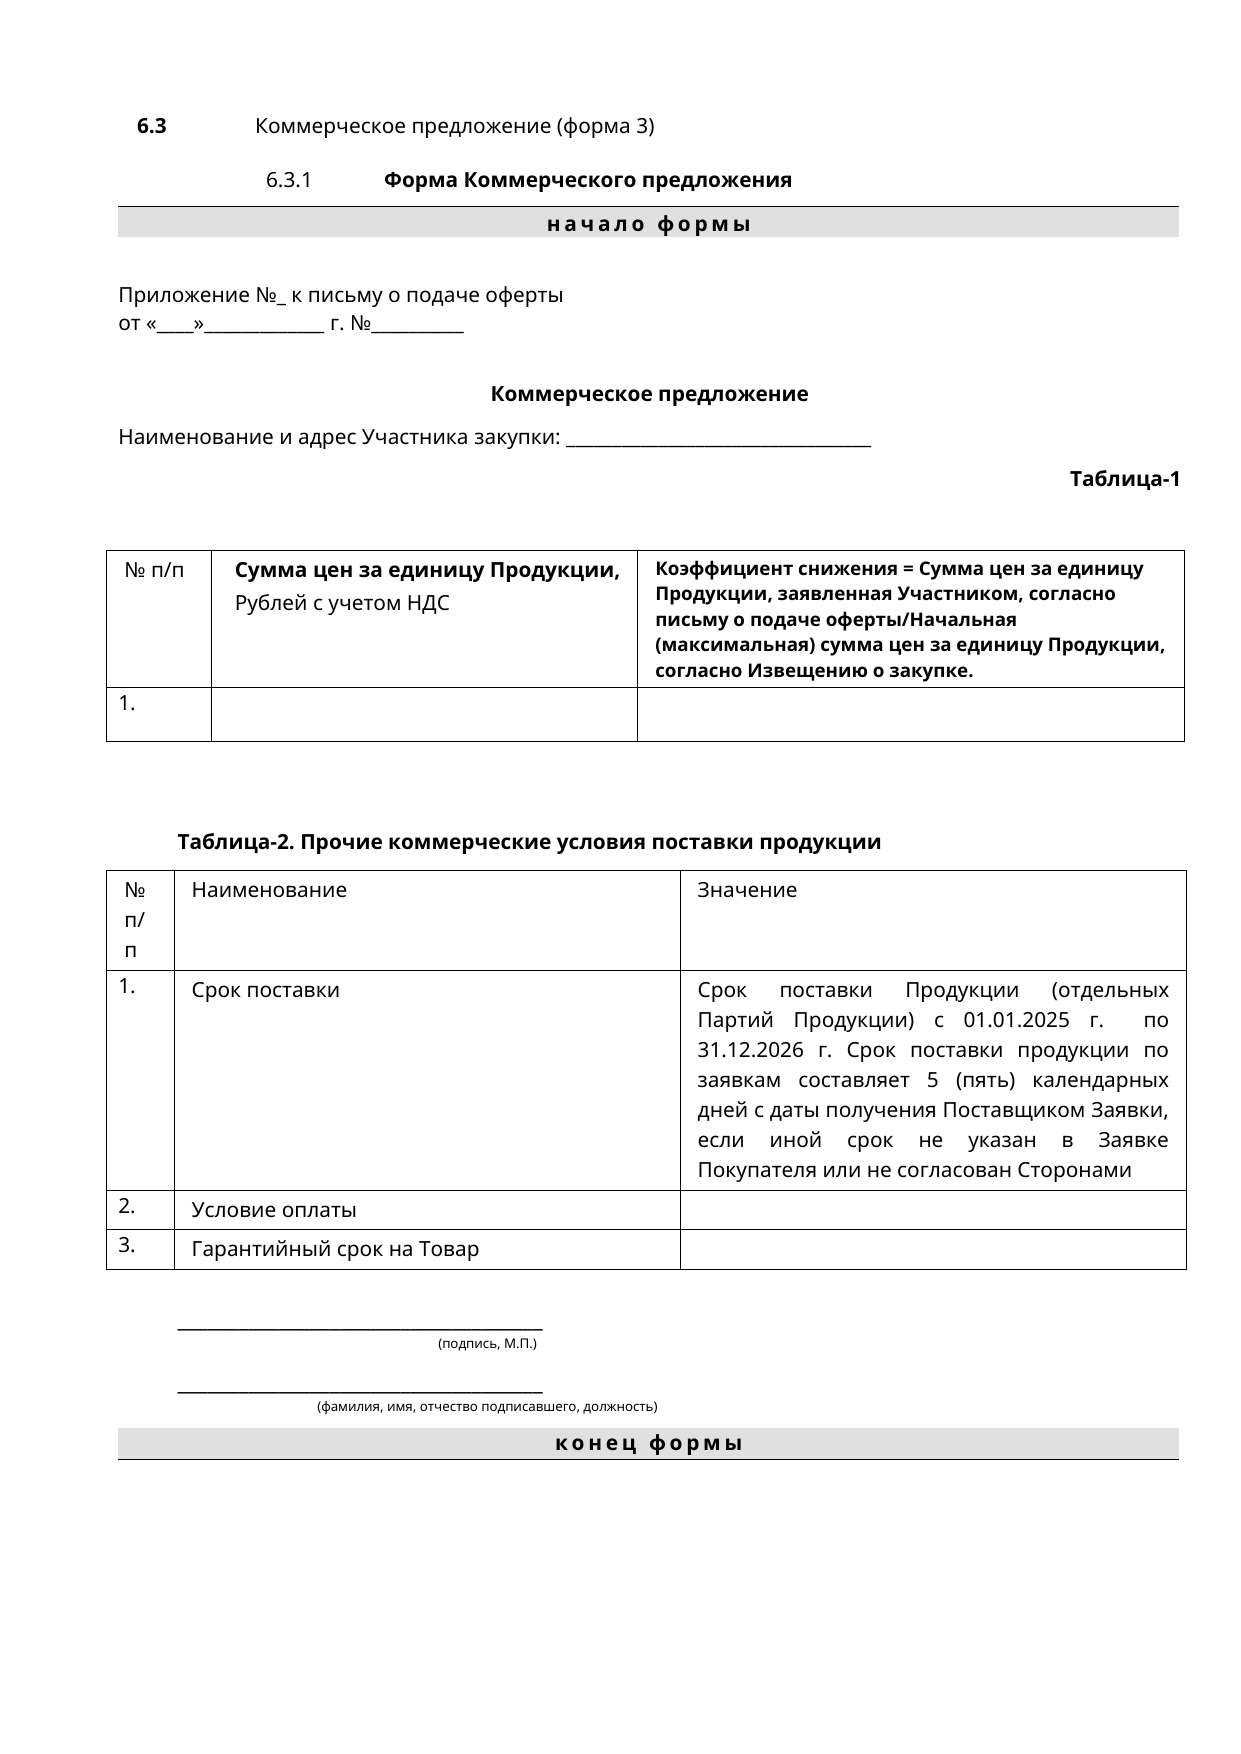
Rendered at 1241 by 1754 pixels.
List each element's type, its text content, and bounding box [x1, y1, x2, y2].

table_header Значение [681, 871, 1186, 970]
text (подпись, М.П.) [118, 1334, 797, 1366]
table_cell Срок поставки Продукции (отдельных Партий Продукции) с 01.01.2025 г. по 31.12.2026 г. Срок поставки продукции по заявкам составляет 5 (пять) календарных дней с даты получения Поставщиком Заявки, если иной срок не указан в Заявке Покупателя или не согласован Сторонами [681, 971, 1186, 1190]
text Таблица-1 [118, 464, 1181, 493]
table_header № п/п [107, 551, 211, 687]
subtitle Коммерческое предложение (форма 3) [137, 111, 1181, 140]
text ____________________________________ [118, 1303, 1181, 1334]
text ____________________________________ [118, 1366, 1181, 1397]
table_cell [681, 1230, 1186, 1269]
table_cell Условие оплаты [175, 1191, 680, 1229]
table_cell [681, 1191, 1186, 1229]
list Форма Коммерческого предложения [266, 165, 1181, 193]
table_header Наименование [175, 871, 680, 970]
table_cell [107, 1191, 174, 1229]
table_header № п/п [107, 871, 174, 970]
table_cell [212, 688, 637, 741]
table_header Сумма цен за единицу Продукции, Рублей с учетом НДС [212, 551, 637, 687]
table_cell [107, 688, 211, 741]
table_cell [107, 971, 174, 1190]
table_header Коэффициент снижения = Сумма цен за единицу Продукции, заявленная Участником, согласно письму о подаче оферты/Начальная (максимальная) сумма цен за единицу Продукции, согласно Извещению о закупке. [638, 551, 1184, 687]
text начало формы [118, 207, 1179, 237]
text (фамилия, имя, отчество подписавшего, должность) [118, 1397, 797, 1428]
table_cell Срок поставки [175, 971, 680, 1190]
table_cell [638, 688, 1184, 741]
text конец формы [118, 1428, 1179, 1459]
text Таблица-2. Прочие коммерческие условия поставки продукции [118, 827, 1181, 856]
text Приложение №_ к письму о подаче оферты от «____»_____________ г. №__________ [118, 280, 1181, 337]
text Наименование и адрес Участника закупки: _________________________________ [118, 422, 1181, 450]
table_cell Гарантийный срок на Товар [175, 1230, 680, 1269]
text Коммерческое предложение [118, 379, 1181, 408]
table_cell [107, 1230, 174, 1269]
